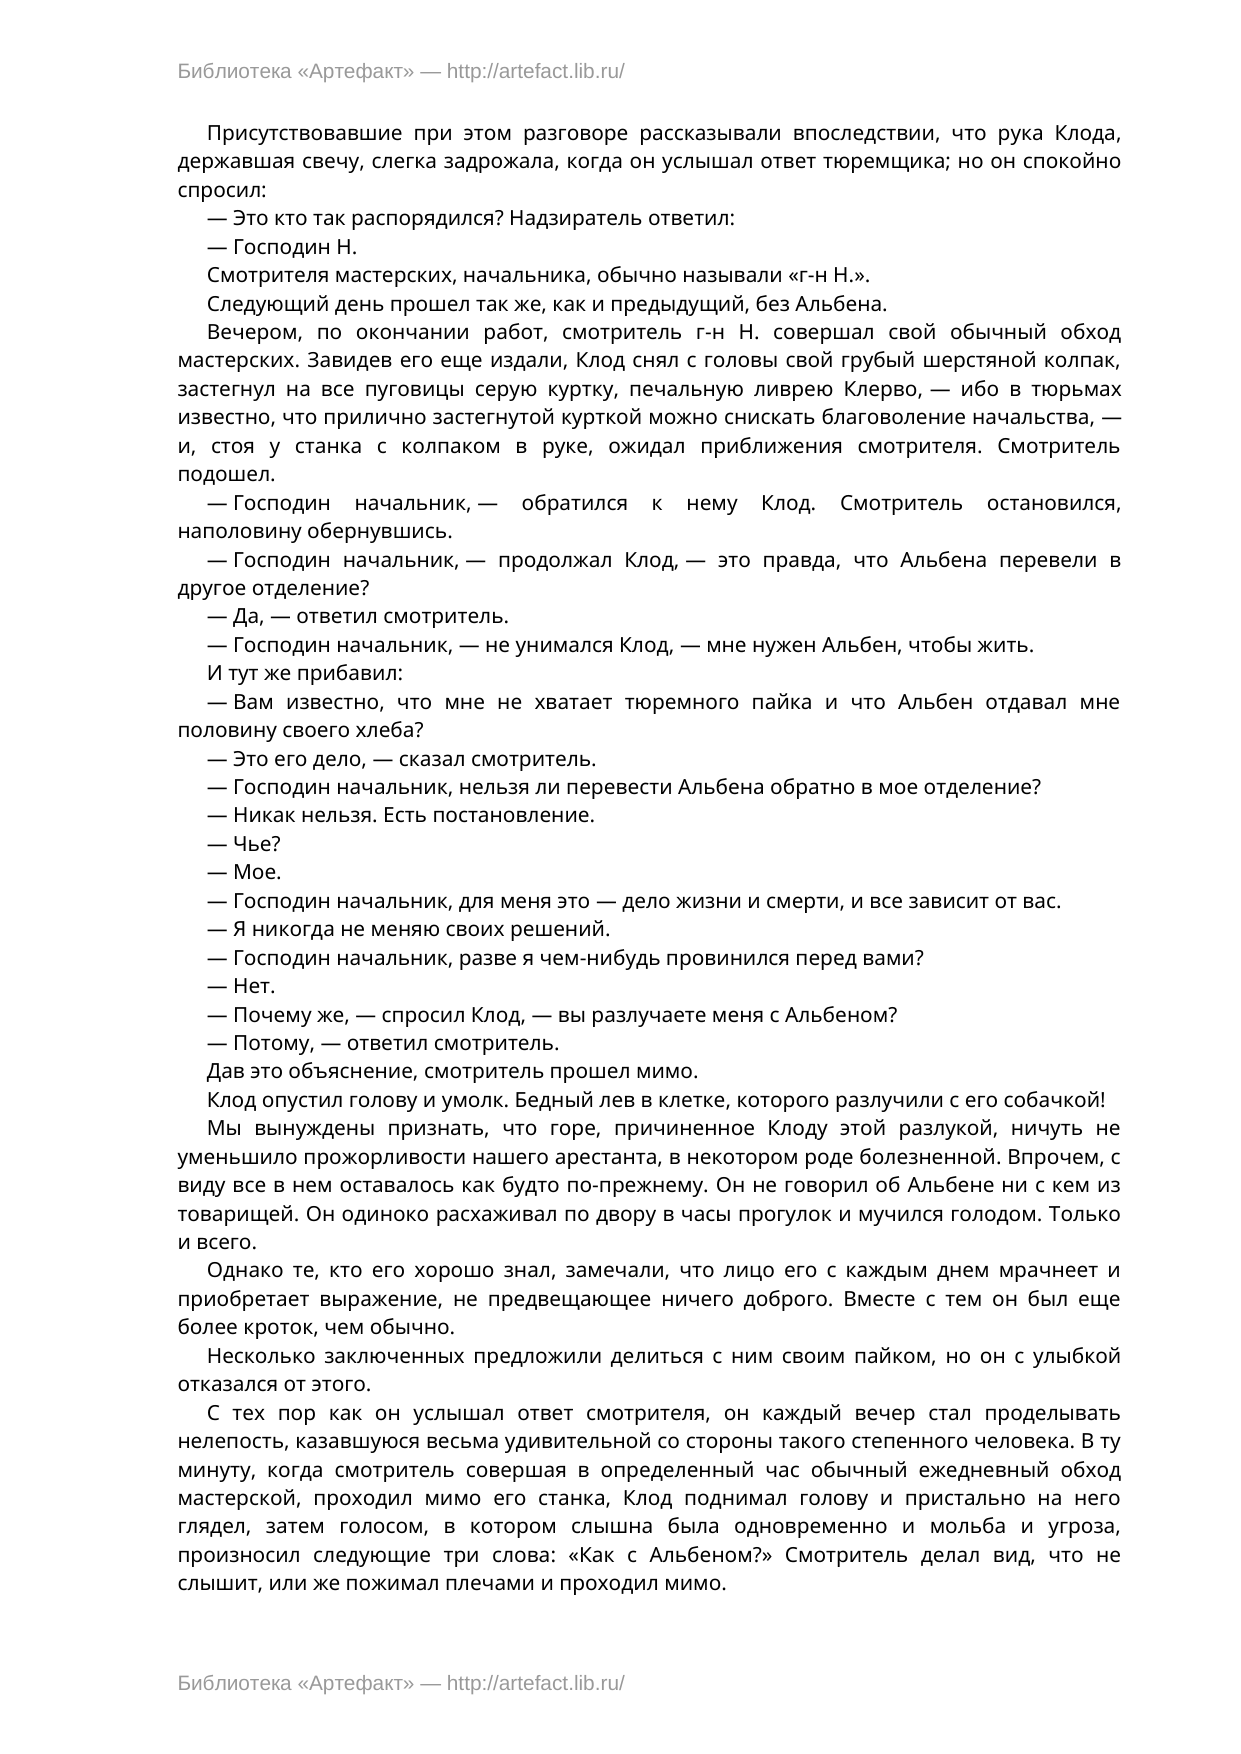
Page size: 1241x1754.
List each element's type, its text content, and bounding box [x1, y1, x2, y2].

text — Это кто так распорядился? Надзиратель ответил: [177, 203, 1122, 232]
text Дав это объяснение, смотритель прошел мимо. [177, 1057, 1122, 1085]
text Однако те, кто его хорошо знал, замечали, что лицо его с каждым днем мрачнеет и приобретает выражение, не предвещающее ничего доброго. Вместе с тем он был еще более кроток, чем обычно. [177, 1256, 1122, 1341]
text — Да, — ответил смотритель. [177, 602, 1122, 630]
text С тех пор как он услышал ответ смотрителя, он каждый вечер стал проделывать нелепость, казавшуюся весьма удивительной со стороны такого степенного человека. В ту минуту, когда смотритель совершая в определенный час обычный ежедневный обход мастерской, проходил мимо его станка, Клод поднимал голову и пристально на него глядел, затем голосом, в котором слышна была одновременно и мольба и угроза, произносил следующие три слова: «Как с Альбеном?» Смотритель делал вид, что не слышит, или же пожимал плечами и проходил мимо. [177, 1398, 1122, 1597]
text — Господин начальник, — обратился к нему Клод. Смотритель остановился, наполовину обернувшись. [177, 488, 1122, 545]
text — Я никогда не меняю своих решений. [177, 914, 1122, 943]
text Несколько заключенных предложили делиться с ним своим пайком, но он с улыбкой отказался от этого. [177, 1341, 1122, 1398]
text Мы вынуждены признать, что горе, причиненное Клоду этой разлукой, ничуть не уменьшило прожорливости нашего арестанта, в некотором роде болезненной. Впрочем, с виду все в нем оставалось как будто по-прежнему. Он не говорил об Альбене ни с кем из товарищей. Он одиноко расхаживал по двору в часы прогулок и мучился голодом. Только и всего. [177, 1113, 1122, 1256]
text — Чье? [177, 829, 1122, 857]
text И тут же прибавил: [177, 658, 1122, 687]
text Присутствовавшие при этом разговоре рассказывали впоследствии, что рука Клода, державшая свечу, слегка задрожала, когда он услышал ответ тюремщика; но он спокойно спросил: [177, 118, 1122, 203]
text — Господин начальник, — продолжал Клод, — это правда, что Альбена перевели в другое отделение? [177, 545, 1122, 602]
text Вечером, по окончании работ, смотритель г-н Н. совершал свой обычный обход мастерских. Завидев его еще издали, Клод снял с головы свой грубый шерстяной колпак, застегнул на все пуговицы серую куртку, печальную ливрею Клерво, — ибо в тюрьмах известно, что прилично застегнутой курткой можно снискать благоволение начальства, — и, стоя у станка с колпаком в руке, ожидал приближения смотрителя. Смотритель подошел. [177, 317, 1122, 488]
text Клод опустил голову и умолк. Бедный лев в клетке, которого разлучили с его собачкой! [177, 1085, 1122, 1113]
text — Господин Н. [177, 232, 1122, 260]
text — Господин начальник, для меня это — дело жизни и смерти, и все зависит от вас. [177, 886, 1122, 914]
text — Господин начальник, разве я чем-нибудь провинился перед вами? [177, 943, 1122, 971]
text — Никак нельзя. Есть постановление. [177, 801, 1122, 829]
text Следующий день прошел так же, как и предыдущий, без Альбена. [177, 289, 1122, 317]
text — Это его дело, — сказал смотритель. [177, 744, 1122, 772]
text — Мое. [177, 857, 1122, 886]
text Смотрителя мастерских, начальника, обычно называли «г-н Н.». [177, 260, 1122, 289]
text — Господин начальник, нельзя ли перевести Альбена обратно в мое отделение? [177, 772, 1122, 801]
text — Вам известно, что мне не хватает тюремного пайка и что Альбен отдавал мне половину своего хлеба? [177, 687, 1122, 744]
text — Почему же, — спросил Клод, — вы разлучаете меня с Альбеном? [177, 1000, 1122, 1028]
text — Потому, — ответил смотритель. [177, 1028, 1122, 1057]
text — Господин начальник, — не унимался Клод, — мне нужен Альбен, чтобы жить. [177, 630, 1122, 658]
text — Нет. [177, 971, 1122, 1000]
